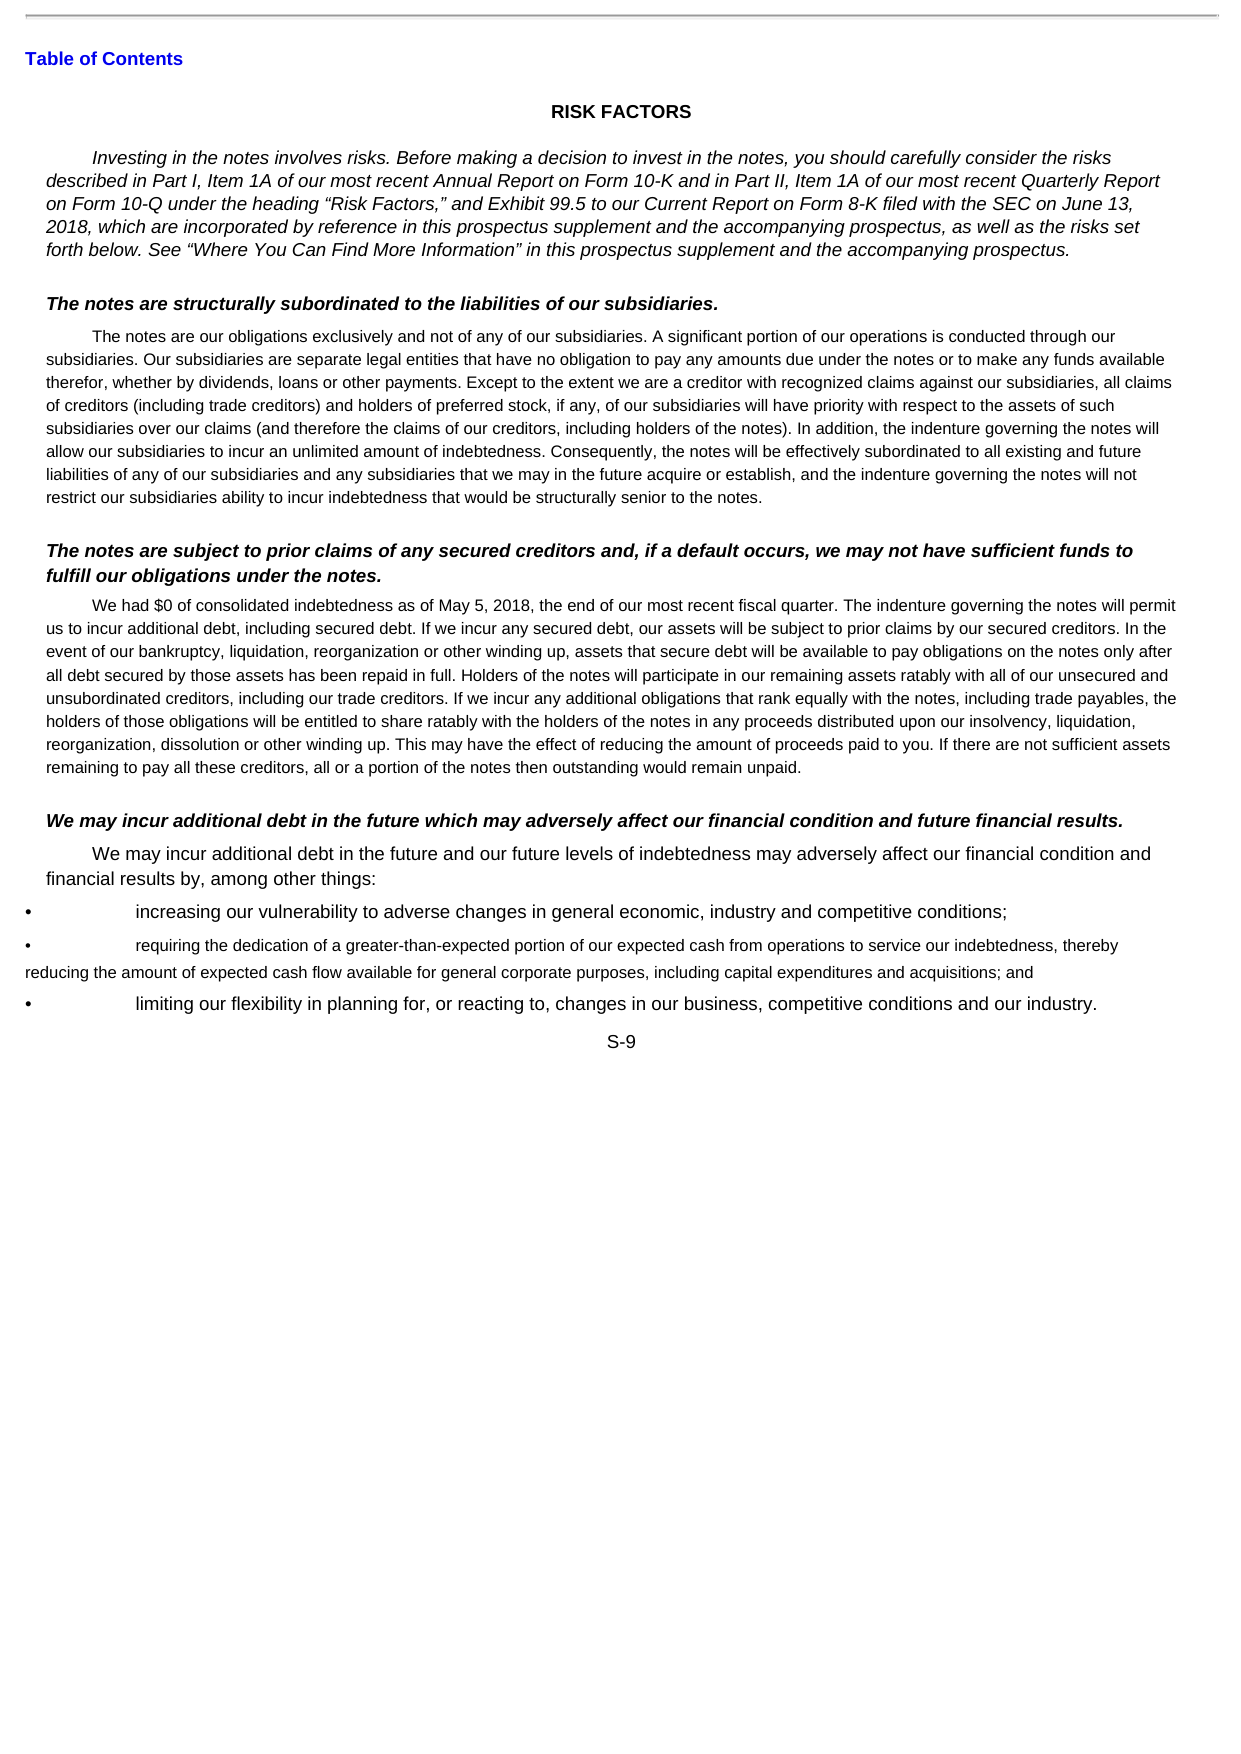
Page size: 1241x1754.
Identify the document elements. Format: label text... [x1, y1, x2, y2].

text We may incur additional debt in the future and our future levels of indebtedness may adversely affect our financial condition and financial results by, among other things: [46, 843, 1184, 889]
text Investing in the notes involves risks. Before making a decision to invest in the notes, you should carefully consider the risks described in Part I, Item 1A of our most recent Annual Report on Form 10-K and in Part II, Item 1A of our most recent Quarterly Report on Form 10-Q under the heading “Risk Factors,” and Exhibit 99.5 to our Current Report on Form 8-K filed with the SEC on June 13, 2018, which are incorporated by reference in this prospectus supplement and the accompanying prospectus, as well as the risks set forth below. See “Where You Can Find More Information” in this prospectus supplement and the accompanying prospectus. [46, 147, 1178, 260]
text The notes are our obligations exclusively and not of any of our subsidiaries. A significant portion of our operations is conducted through our subsidiaries. Our subsidiaries are separate legal entities that have no obligation to pay any amounts due under the notes or to make any funds available therefor, whether by dividends, loans or other payments. Except to the extent we are a creditor with recognized claims against our subsidiaries, all claims of creditors (including trade creditors) and holders of preferred stock, if any, of our subsidiaries will have priority with respect to the assets of such subsidiaries over our claims (and therefore the claims of our creditors, including holders of the notes). In addition, the indenture governing the notes will allow our subsidiaries to incur an unlimited amount of indebtedness. Consequently, the notes will be effectively subordinated to all existing and future liabilities of any of our subsidiaries and any subsidiaries that we may in the future acquire or establish, and the indenture governing the notes will not restrict our subsidiaries ability to incur indebtedness that would be structurally senior to the notes. [46, 326, 1186, 507]
list limiting our flexibility in planning for, or reacting to, changes in our business, competitive conditions and our industry. [25, 993, 1186, 1015]
list requiring the dedication of a greater-than-expected portion of our expected cash from operations to service our indebtedness, thereby reducing the amount of expected cash flow available for general corporate purposes, including capital expenditures and acquisitions; and [25, 936, 1186, 982]
text The notes are structurally subordinated to the liabilities of our subsidiaries. [46, 293, 1186, 314]
picture [23, 14, 1220, 21]
list increasing our vulnerability to adverse changes in general economic, industry and competitive conditions; [25, 901, 1186, 922]
text We had $0 of consolidated indebtedness as of May 5, 2018, the end of our most recent fiscal quarter. The indenture governing the notes will permit us to incur additional debt, including secured debt. If we incur any secured debt, our assets will be subject to prior claims by our secured creditors. In the event of our bankruptcy, liquidation, reorganization or other winding up, assets that secure debt will be available to pay obligations on the notes only after all debt secured by those assets has been repaid in full. Holders of the notes will participate in our remaining assets ratably with all of our unsecured and unsubordinated creditors, including our trade creditors. If we incur any additional obligations that rank equally with the notes, including trade payables, the holders of those obligations will be entitled to share ratably with the holders of the notes in any proceeds distributed upon our insolvency, liquidation, reorganization, dissolution or other winding up. This may have the effect of reducing the amount of proceeds paid to you. If there are not sufficient assets remaining to pay all these creditors, all or a portion of the notes then outstanding would remain unpaid. [46, 596, 1186, 777]
text S-9 [25, 1031, 1217, 1053]
text Table of Contents [25, 48, 1186, 69]
text We may incur additional debt in the future which may adversely affect our financial condition and future financial results. [46, 809, 1186, 831]
text The notes are subject to prior claims of any secured creditors and, if a default occurs, we may not have sufficient funds to fulfill our obligations under the notes. [46, 540, 1155, 586]
text RISK FACTORS [25, 101, 1217, 123]
